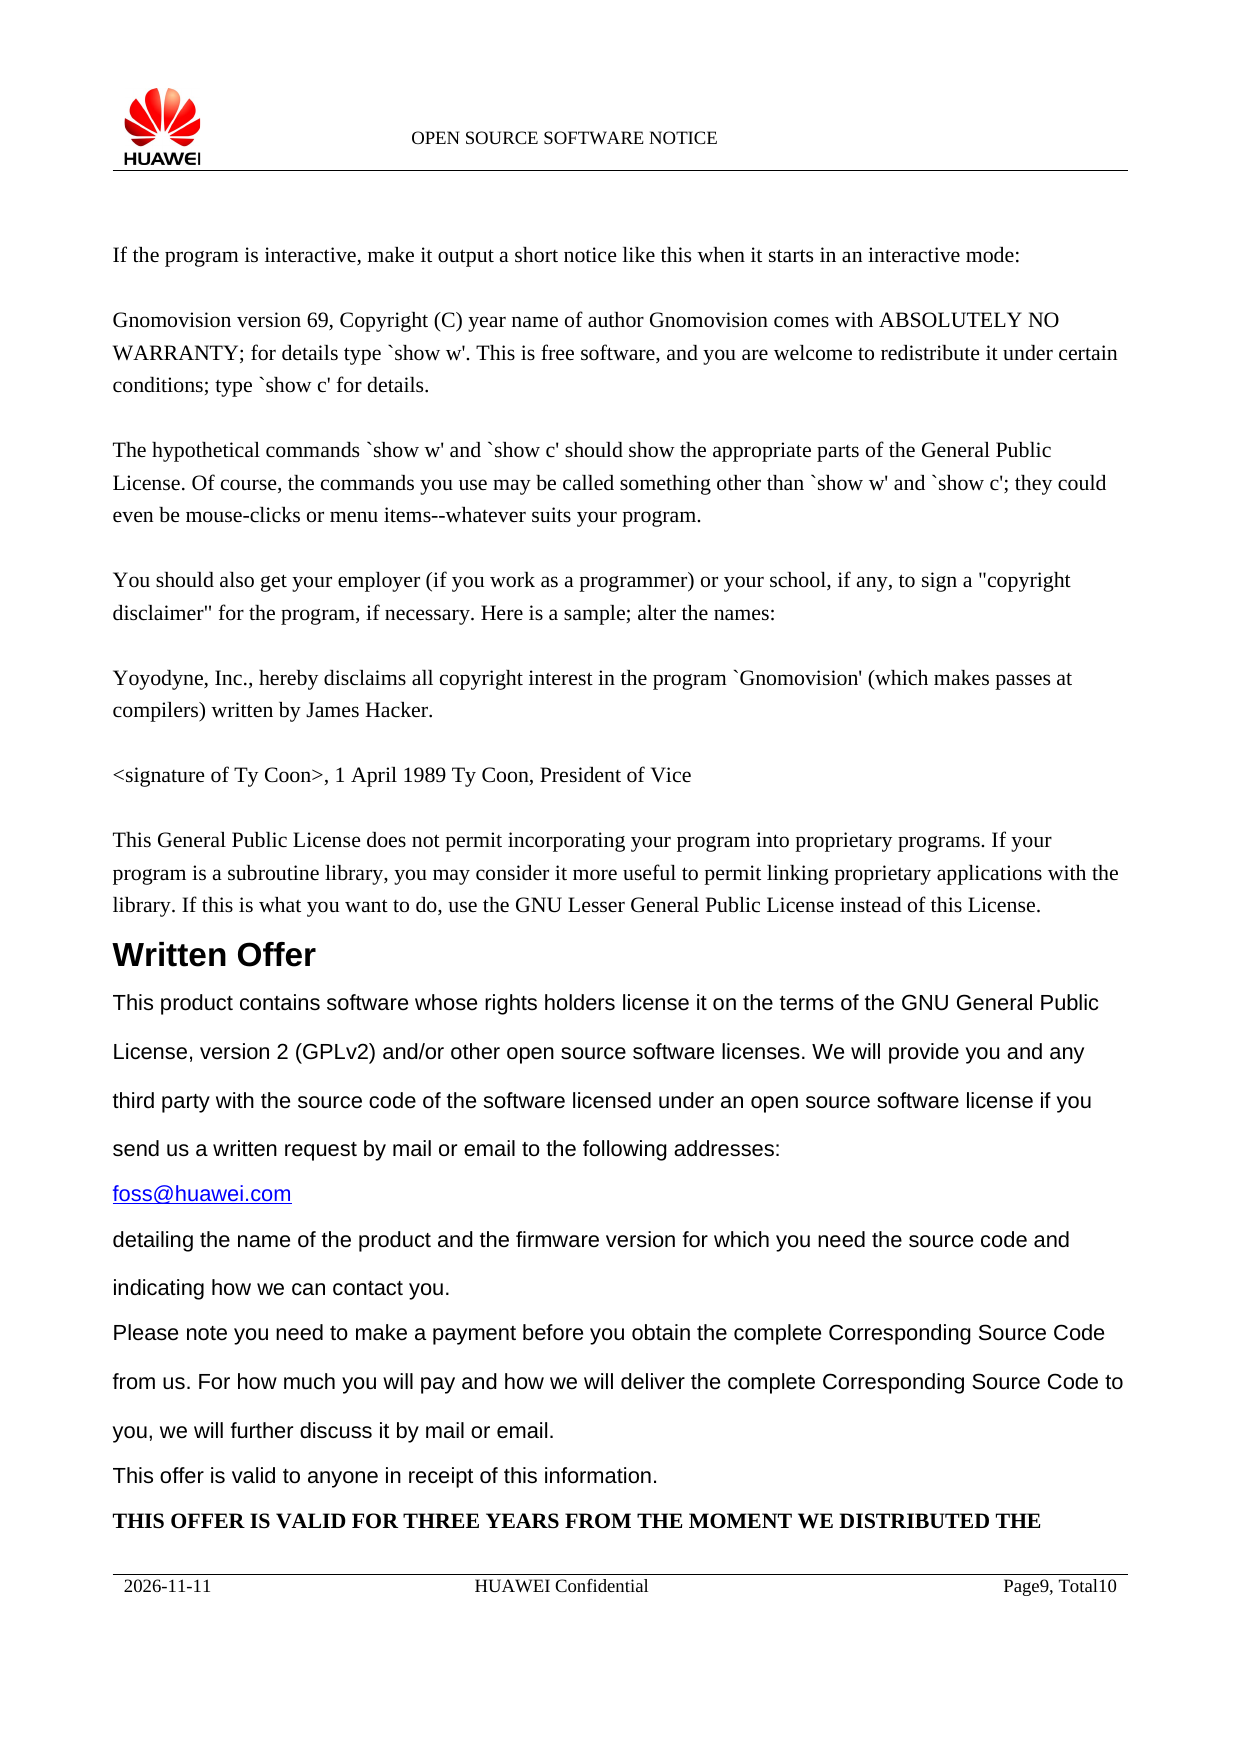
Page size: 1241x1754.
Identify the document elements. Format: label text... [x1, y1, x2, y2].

picture [124, 88, 201, 165]
text detailing the name of the product and the firmware version for which you need the source code and indicating how we can contact you. [112, 1223, 1128, 1304]
text foss@huawei.com [112, 1178, 1128, 1210]
text Written Offer [112, 921, 1128, 986]
text This product contains software whose rights holders license it on the terms of the GNU General Public License, version 2 (GPLv2) and/or other open source software licenses. We will provide you and any third party with the source code of the software licensed under an open source software license if you send us a written request by mail or email to the following addresses: [112, 986, 1128, 1165]
text This offer is valid for three years from the moment we distributed the product or firmware . [112, 1504, 1128, 1537]
text Please note you need to make a payment before you obtain the complete Corresponding Source Code from us. For how much you will pay and how we will deliver the complete Corresponding Source Code to you, we will further discuss it by mail or email. [112, 1317, 1128, 1447]
text This offer is valid to anyone in receipt of this information. [112, 1459, 1128, 1492]
